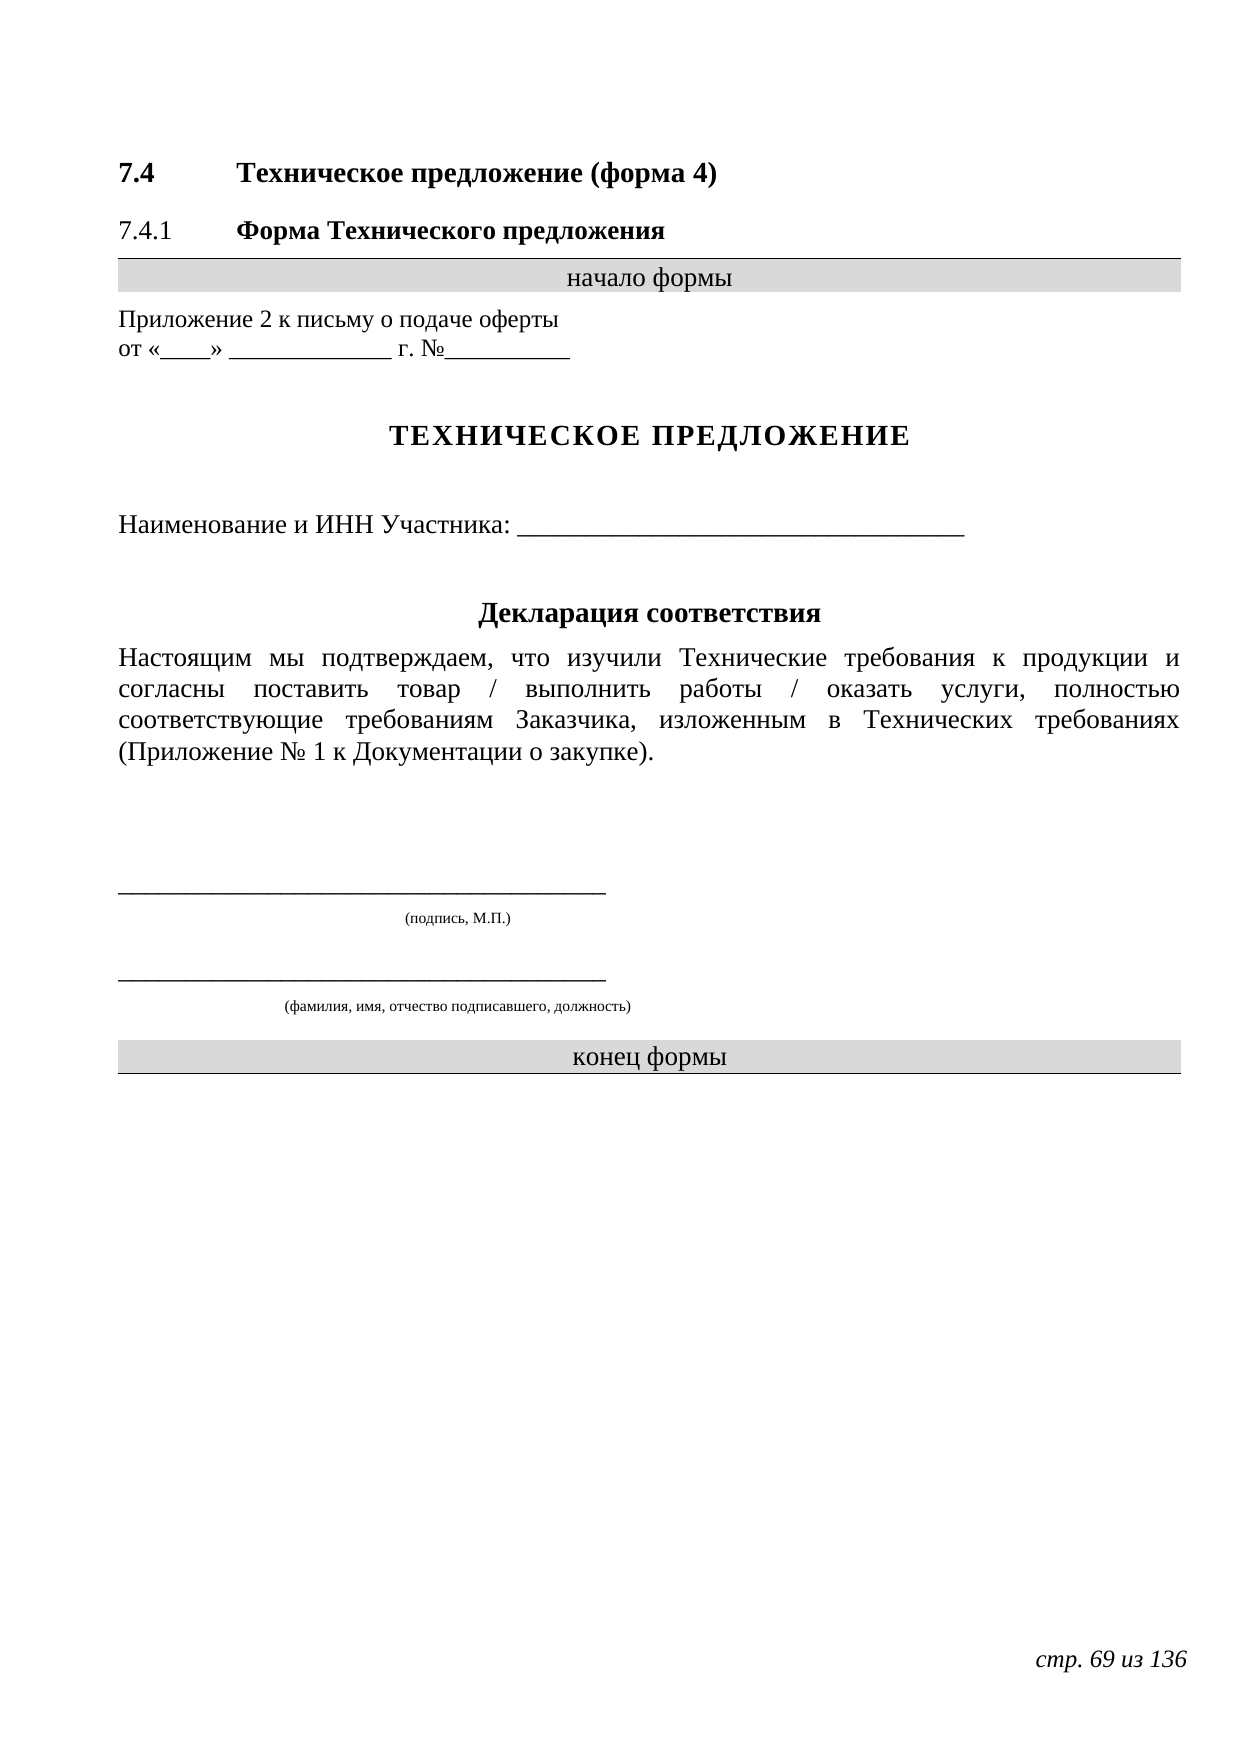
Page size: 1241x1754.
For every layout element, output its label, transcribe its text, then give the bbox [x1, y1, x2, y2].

text конец формы [118, 1040, 1181, 1073]
text начало формы [118, 259, 1181, 292]
text Наименование и ИНН Участника: _________________________________ [118, 508, 1181, 539]
subtitle Техническое предложение (форма 4) [118, 156, 1181, 189]
text Техническое предложение [118, 418, 1181, 452]
text (фамилия, имя, отчество подписавшего, должность) [118, 997, 797, 1028]
text Настоящим мы подтверждаем, что изучили Технические требования к продукции и согласны поставить товар / выполнить работы / оказать услуги, полностью соответствующие требованиям Заказчика, изложенным в Технических требованиях (Приложение № 1 к Документации о закупке). [118, 641, 1181, 766]
text ____________________________________ [118, 953, 1181, 984]
text (подпись, М.П.) [118, 909, 797, 940]
text Декларация соответствия [118, 595, 1181, 629]
text Форма Технического предложения [118, 214, 1181, 245]
text ____________________________________ [118, 866, 1181, 897]
text Приложение 2 к письму о подаче оферты от «____» _____________ г. №__________ [118, 304, 1181, 362]
